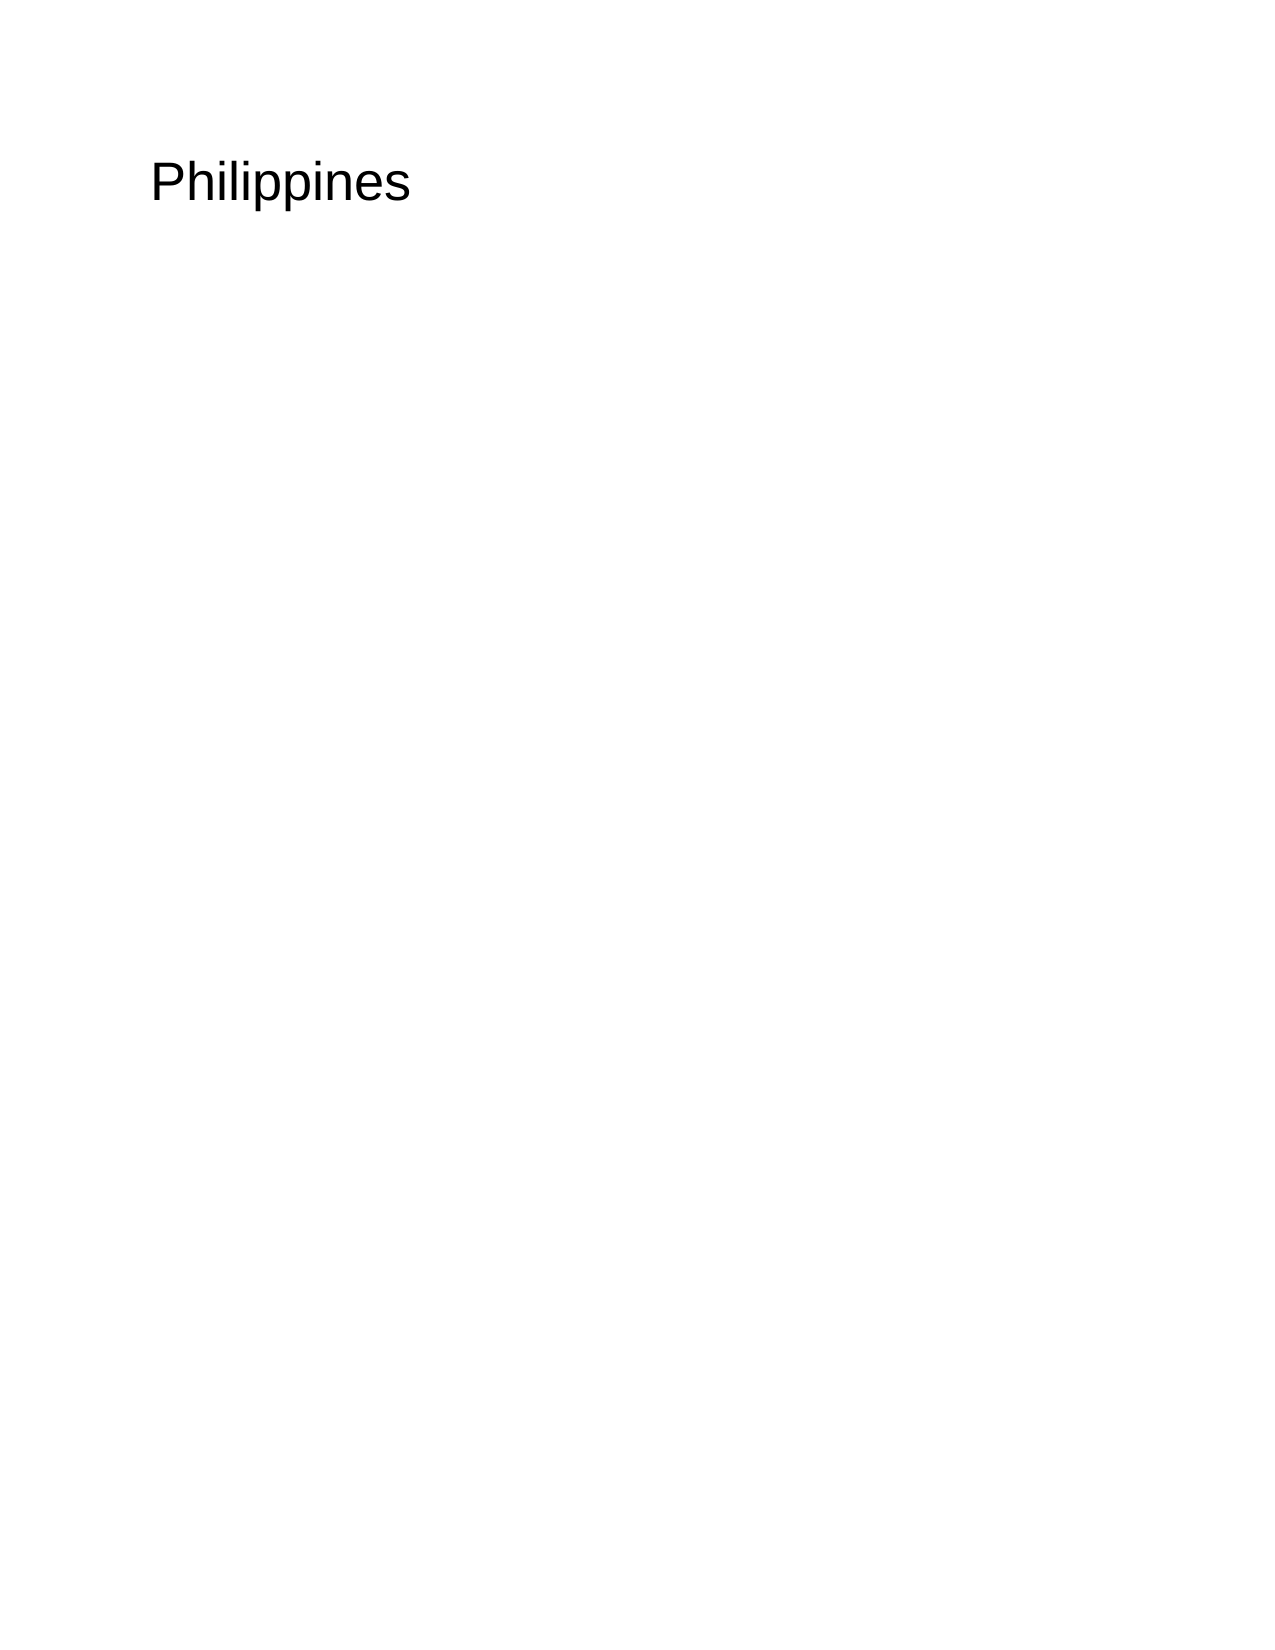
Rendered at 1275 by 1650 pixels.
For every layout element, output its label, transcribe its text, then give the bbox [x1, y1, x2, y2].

title Philippines [150, 150, 1125, 212]
